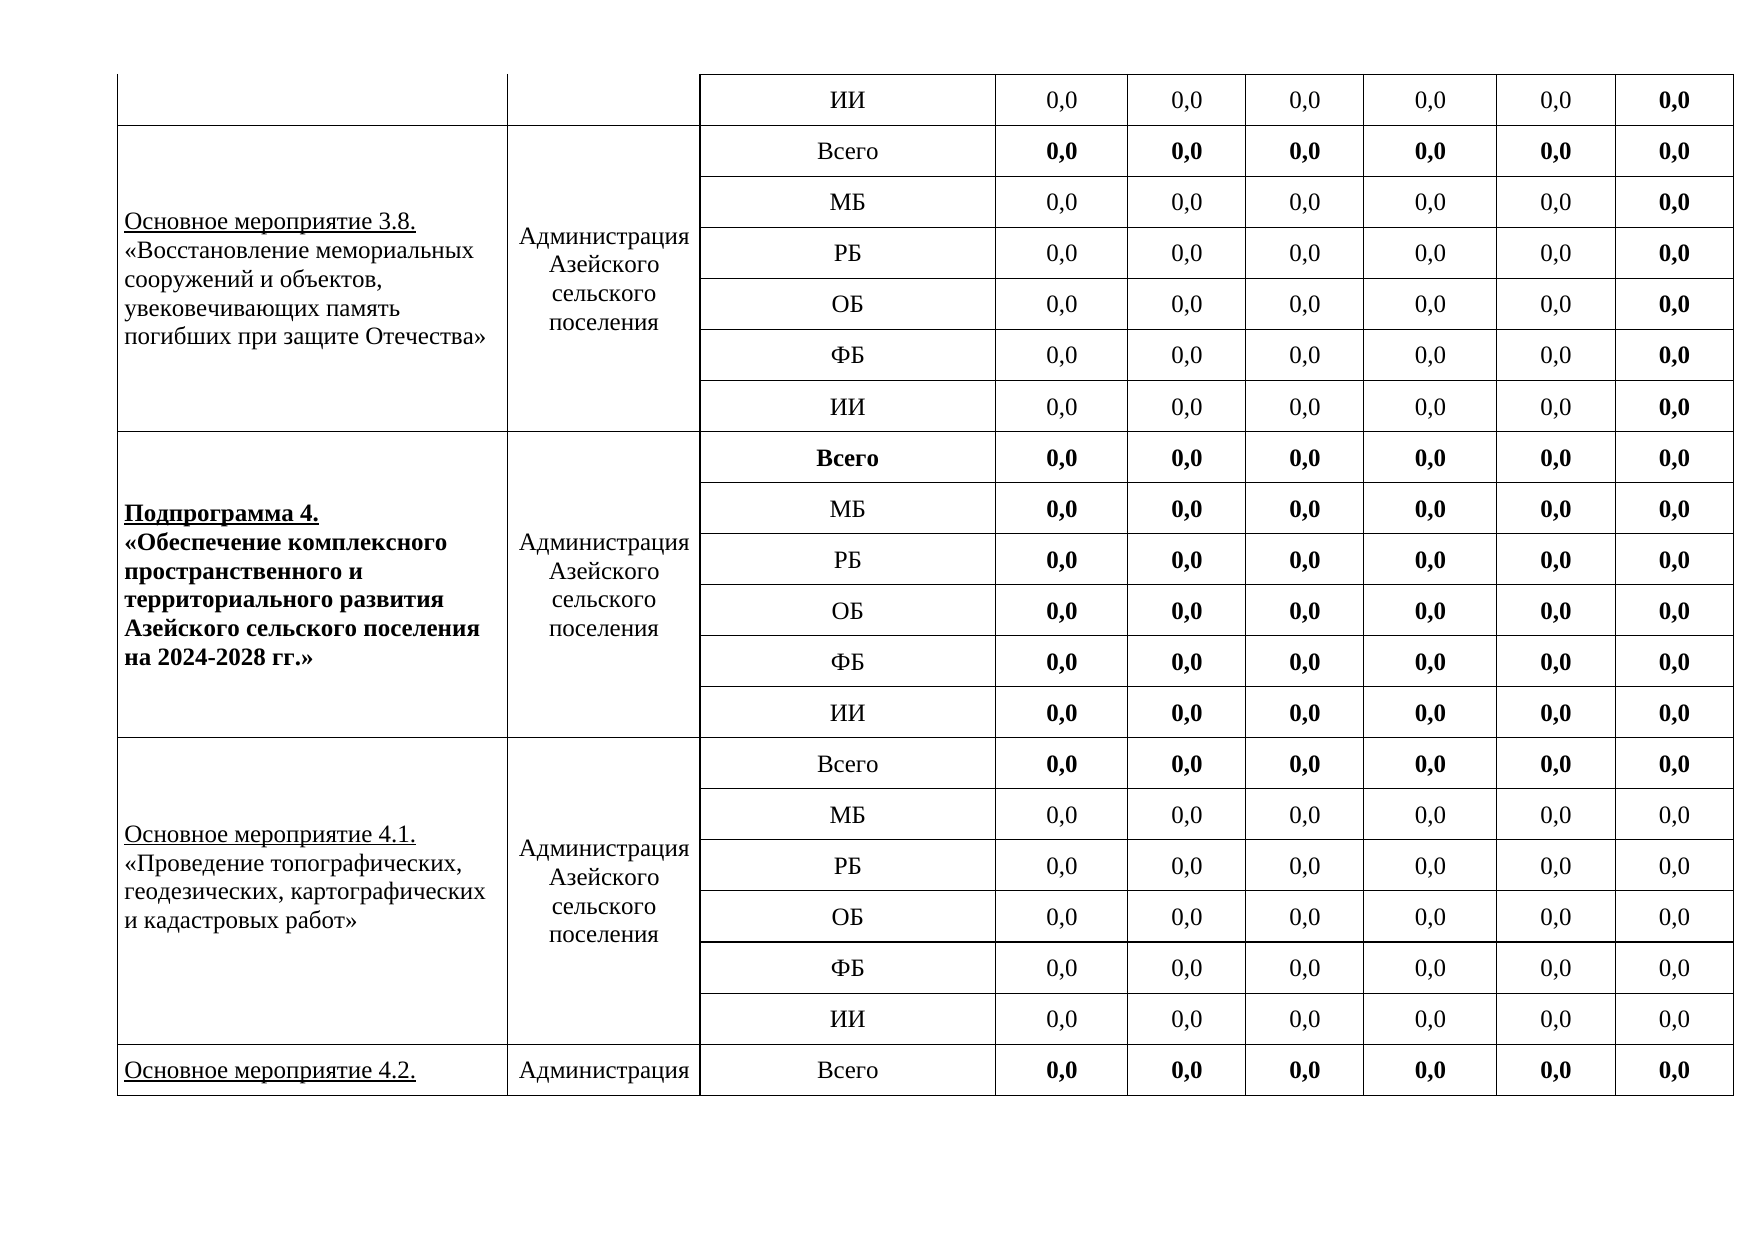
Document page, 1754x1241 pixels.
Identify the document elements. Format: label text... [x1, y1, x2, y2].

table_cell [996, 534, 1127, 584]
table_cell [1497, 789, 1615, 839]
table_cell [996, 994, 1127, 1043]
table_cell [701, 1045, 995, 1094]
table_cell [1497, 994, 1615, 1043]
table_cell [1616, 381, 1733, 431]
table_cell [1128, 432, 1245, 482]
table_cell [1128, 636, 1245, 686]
table_cell 0,0 [1364, 126, 1496, 176]
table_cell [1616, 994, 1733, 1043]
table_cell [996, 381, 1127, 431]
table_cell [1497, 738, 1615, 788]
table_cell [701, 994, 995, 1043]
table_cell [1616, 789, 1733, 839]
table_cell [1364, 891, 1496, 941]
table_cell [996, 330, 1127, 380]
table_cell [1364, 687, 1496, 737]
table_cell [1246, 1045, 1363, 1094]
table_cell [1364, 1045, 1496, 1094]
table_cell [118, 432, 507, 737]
table_cell 0,0 [996, 126, 1127, 176]
table_cell 0,0 [996, 75, 1127, 125]
table_cell 0,0 [1497, 126, 1615, 176]
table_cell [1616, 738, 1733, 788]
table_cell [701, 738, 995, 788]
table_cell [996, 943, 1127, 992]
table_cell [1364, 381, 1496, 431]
table_cell РБ [701, 228, 995, 278]
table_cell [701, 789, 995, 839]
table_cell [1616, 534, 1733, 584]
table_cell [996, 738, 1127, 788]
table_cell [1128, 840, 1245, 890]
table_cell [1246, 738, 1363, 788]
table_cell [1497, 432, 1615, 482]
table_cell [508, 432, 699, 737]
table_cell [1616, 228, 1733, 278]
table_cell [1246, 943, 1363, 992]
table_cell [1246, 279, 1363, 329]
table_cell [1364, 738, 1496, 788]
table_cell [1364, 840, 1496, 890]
table_cell 0,0 [1246, 75, 1363, 125]
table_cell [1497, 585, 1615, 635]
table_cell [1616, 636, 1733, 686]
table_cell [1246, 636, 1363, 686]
table_cell 0,0 [1364, 177, 1496, 227]
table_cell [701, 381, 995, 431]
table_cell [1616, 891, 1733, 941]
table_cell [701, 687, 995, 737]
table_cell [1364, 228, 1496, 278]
table_cell 0,0 [1616, 177, 1733, 227]
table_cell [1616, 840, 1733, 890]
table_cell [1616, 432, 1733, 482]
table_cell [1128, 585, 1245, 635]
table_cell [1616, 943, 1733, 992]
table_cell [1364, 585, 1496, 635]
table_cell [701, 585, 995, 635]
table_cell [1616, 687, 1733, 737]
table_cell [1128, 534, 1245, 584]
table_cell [508, 126, 699, 431]
table_cell 0,0 [1246, 177, 1363, 227]
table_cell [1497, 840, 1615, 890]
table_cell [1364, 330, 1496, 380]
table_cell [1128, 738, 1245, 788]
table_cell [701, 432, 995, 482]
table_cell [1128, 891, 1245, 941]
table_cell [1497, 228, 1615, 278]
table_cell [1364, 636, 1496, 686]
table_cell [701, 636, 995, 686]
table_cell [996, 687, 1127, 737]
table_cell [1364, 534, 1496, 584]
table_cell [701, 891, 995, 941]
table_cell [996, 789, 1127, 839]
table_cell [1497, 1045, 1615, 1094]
table_cell 0,0 [1364, 75, 1496, 125]
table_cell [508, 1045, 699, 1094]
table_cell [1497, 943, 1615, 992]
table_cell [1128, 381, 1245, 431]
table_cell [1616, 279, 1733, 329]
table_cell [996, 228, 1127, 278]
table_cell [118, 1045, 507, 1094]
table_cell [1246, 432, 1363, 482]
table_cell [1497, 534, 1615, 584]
table_cell 0,0 [1246, 126, 1363, 176]
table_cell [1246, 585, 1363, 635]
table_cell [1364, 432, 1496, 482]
table_cell 0,0 [1128, 75, 1245, 125]
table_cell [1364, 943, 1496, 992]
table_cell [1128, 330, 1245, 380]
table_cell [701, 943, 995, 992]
table_cell 0,0 [1616, 126, 1733, 176]
table_cell 0,0 [1616, 75, 1733, 125]
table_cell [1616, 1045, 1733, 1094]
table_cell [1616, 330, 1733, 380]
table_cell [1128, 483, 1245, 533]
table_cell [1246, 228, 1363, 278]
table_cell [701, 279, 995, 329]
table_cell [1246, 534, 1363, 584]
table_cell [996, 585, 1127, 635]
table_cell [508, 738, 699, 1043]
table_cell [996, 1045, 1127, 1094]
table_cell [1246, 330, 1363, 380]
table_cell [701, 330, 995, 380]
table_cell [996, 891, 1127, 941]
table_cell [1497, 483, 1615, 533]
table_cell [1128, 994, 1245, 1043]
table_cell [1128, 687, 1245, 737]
table_cell 0,0 [1497, 75, 1615, 125]
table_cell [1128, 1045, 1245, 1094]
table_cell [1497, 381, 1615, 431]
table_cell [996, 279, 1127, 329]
table_cell 0,0 [1128, 126, 1245, 176]
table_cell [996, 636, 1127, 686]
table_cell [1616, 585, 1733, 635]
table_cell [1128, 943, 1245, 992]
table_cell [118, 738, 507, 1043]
table_cell 0,0 [996, 177, 1127, 227]
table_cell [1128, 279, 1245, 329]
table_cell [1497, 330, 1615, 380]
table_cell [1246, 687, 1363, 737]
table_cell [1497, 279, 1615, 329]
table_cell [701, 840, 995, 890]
table_cell 0,0 [1128, 177, 1245, 227]
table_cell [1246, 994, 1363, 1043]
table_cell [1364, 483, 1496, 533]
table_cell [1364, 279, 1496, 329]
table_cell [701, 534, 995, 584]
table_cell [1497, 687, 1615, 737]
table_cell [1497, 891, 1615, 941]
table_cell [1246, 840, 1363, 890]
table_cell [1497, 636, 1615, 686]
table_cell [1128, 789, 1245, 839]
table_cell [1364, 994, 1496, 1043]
table_cell МБ [701, 177, 995, 227]
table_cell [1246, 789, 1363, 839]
table_cell 0,0 [1497, 177, 1615, 227]
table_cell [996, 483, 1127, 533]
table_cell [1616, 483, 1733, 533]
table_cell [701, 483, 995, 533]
table_cell ИИ [701, 75, 995, 125]
table_cell Основное мероприятие 3.8. «Восстановление мемориальных сооружений и объектов, увековечивающих память погибших при защите Отечества» [118, 126, 507, 431]
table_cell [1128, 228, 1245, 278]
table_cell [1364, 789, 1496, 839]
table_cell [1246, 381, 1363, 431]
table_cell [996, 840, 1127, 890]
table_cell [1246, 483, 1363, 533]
table_cell Всего [701, 126, 995, 176]
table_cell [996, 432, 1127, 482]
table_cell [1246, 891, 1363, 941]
